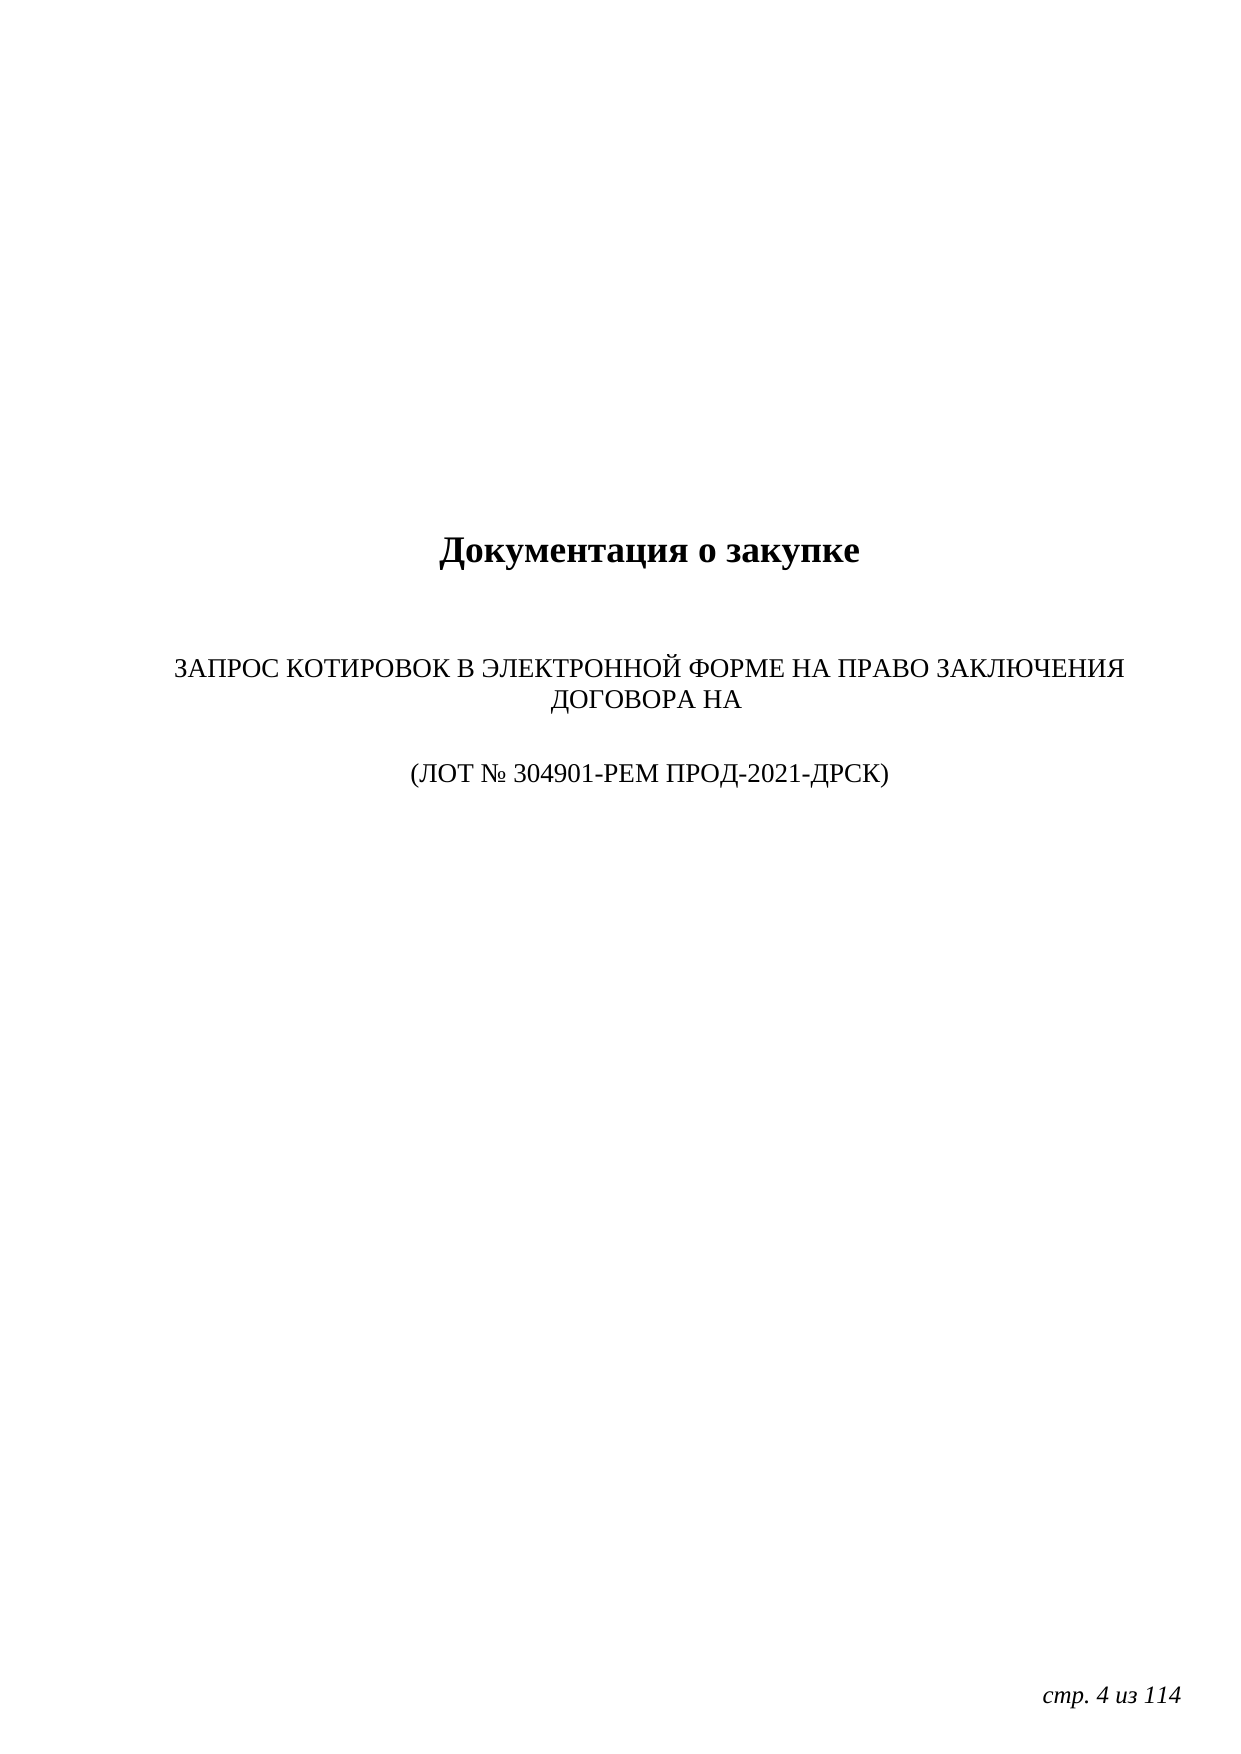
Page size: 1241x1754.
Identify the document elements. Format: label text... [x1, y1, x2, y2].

text Документация о закупке [118, 527, 1181, 571]
text ЗАПРОС КОТИРОВОК В ЭЛЕКТРОННОЙ ФОРМЕ НА ПРАВО ЗАКЛЮЧЕНИЯ ДОГОВОРА НА [118, 652, 1181, 745]
text (ЛОТ № 304901-РЕМ ПРОД-2021-ДРСК) [118, 758, 1181, 789]
